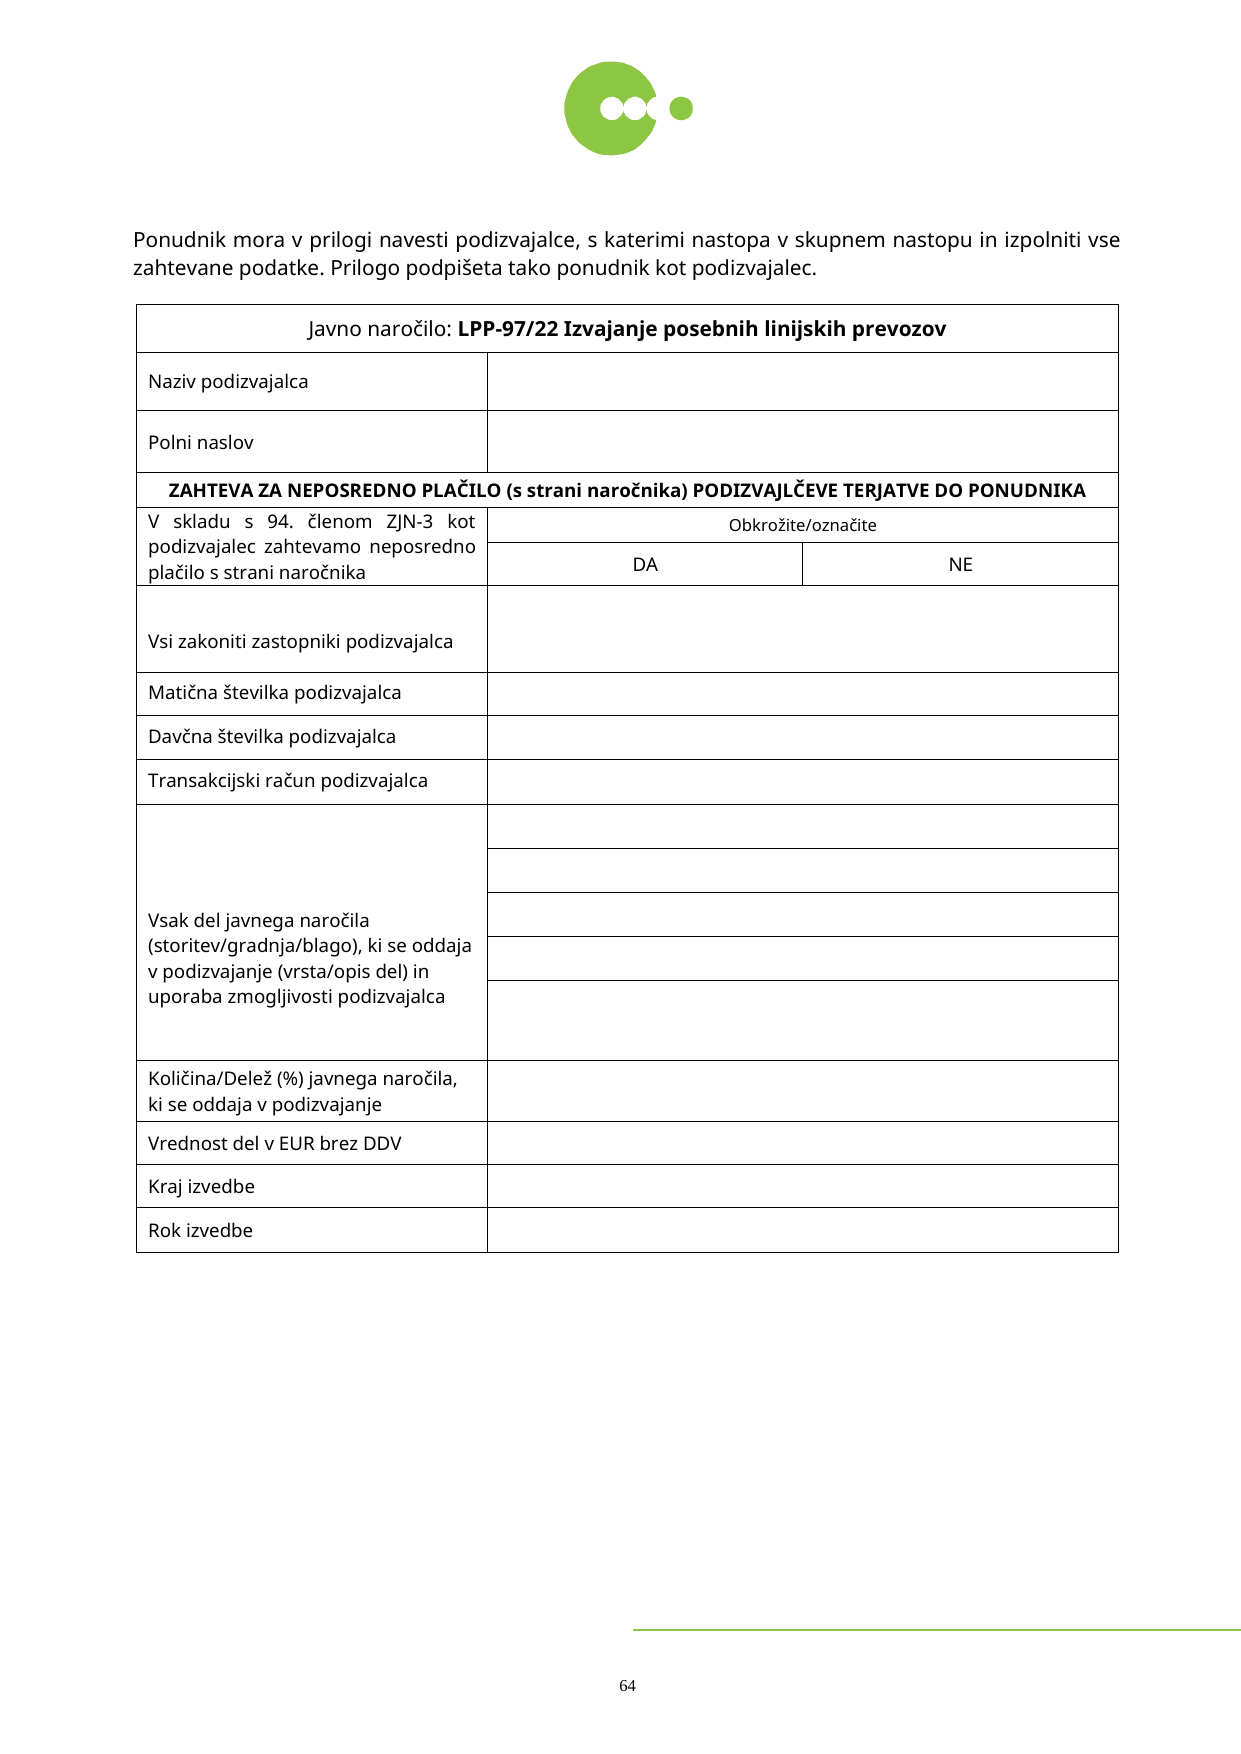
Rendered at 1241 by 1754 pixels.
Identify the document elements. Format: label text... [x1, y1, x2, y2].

table_cell [488, 1122, 1118, 1164]
table_cell Vrednost del v EUR brez DDV [137, 1122, 487, 1164]
table_cell Davčna številka podizvajalca [137, 716, 487, 759]
table_cell [488, 1165, 1118, 1207]
table_cell Naziv podizvajalca [137, 353, 487, 410]
table_cell Rok izvedbe [137, 1208, 487, 1252]
table_cell [488, 1208, 1118, 1252]
table_cell [488, 586, 1118, 672]
table_cell DA [488, 543, 802, 585]
table_cell Vsi zakoniti zastopniki podizvajalca [137, 586, 487, 672]
table_cell Obkrožite/označite [488, 508, 1118, 542]
table_cell NE [803, 543, 1118, 585]
table_cell [488, 760, 1118, 804]
table_cell [488, 981, 1118, 1060]
table_cell [488, 716, 1118, 759]
table_cell Kraj izvedbe [137, 1165, 487, 1207]
table_cell [488, 353, 1118, 410]
table_cell [488, 673, 1118, 715]
table_cell Vsak del javnega naročila (storitev/gradnja/blago), ki se oddaja v podizvajanje (vrsta/opis del) in uporaba zmogljivosti podizvajalca [137, 805, 487, 1060]
table_cell [488, 937, 1118, 980]
table_cell V skladu s 94. členom ZJN-3 kot podizvajalec zahtevamo neposredno plačilo s strani naročnika [137, 508, 487, 585]
table_cell Količina/Delež (%) javnega naročila, ki se oddaja v podizvajanje [137, 1061, 487, 1121]
text Ponudnik mora v prilogi navesti podizvajalce, s katerimi nastopa v skupnem nastopu in izpolniti vse zahtevane podatke. Prilogo podpišeta tako ponudnik kot podizvajalec. [133, 225, 1122, 282]
table_cell [488, 805, 1118, 848]
table_cell [488, 411, 1118, 472]
table_cell Transakcijski račun podizvajalca [137, 760, 487, 804]
table_cell [488, 1061, 1118, 1121]
table_header Javno naročilo: LPP-97/22 Izvajanje posebnih linijskih prevozov [137, 305, 1118, 352]
table_cell ZAHTEVA ZA NEPOSREDNO PLAČILO (s strani naročnika) PODIZVAJLČEVE TERJATVE DO PONUDNIKA [137, 473, 1118, 507]
table_cell [488, 893, 1118, 936]
table_cell Matična številka podizvajalca [137, 673, 487, 715]
table_cell Polni naslov [137, 411, 487, 472]
table_cell [488, 849, 1118, 892]
